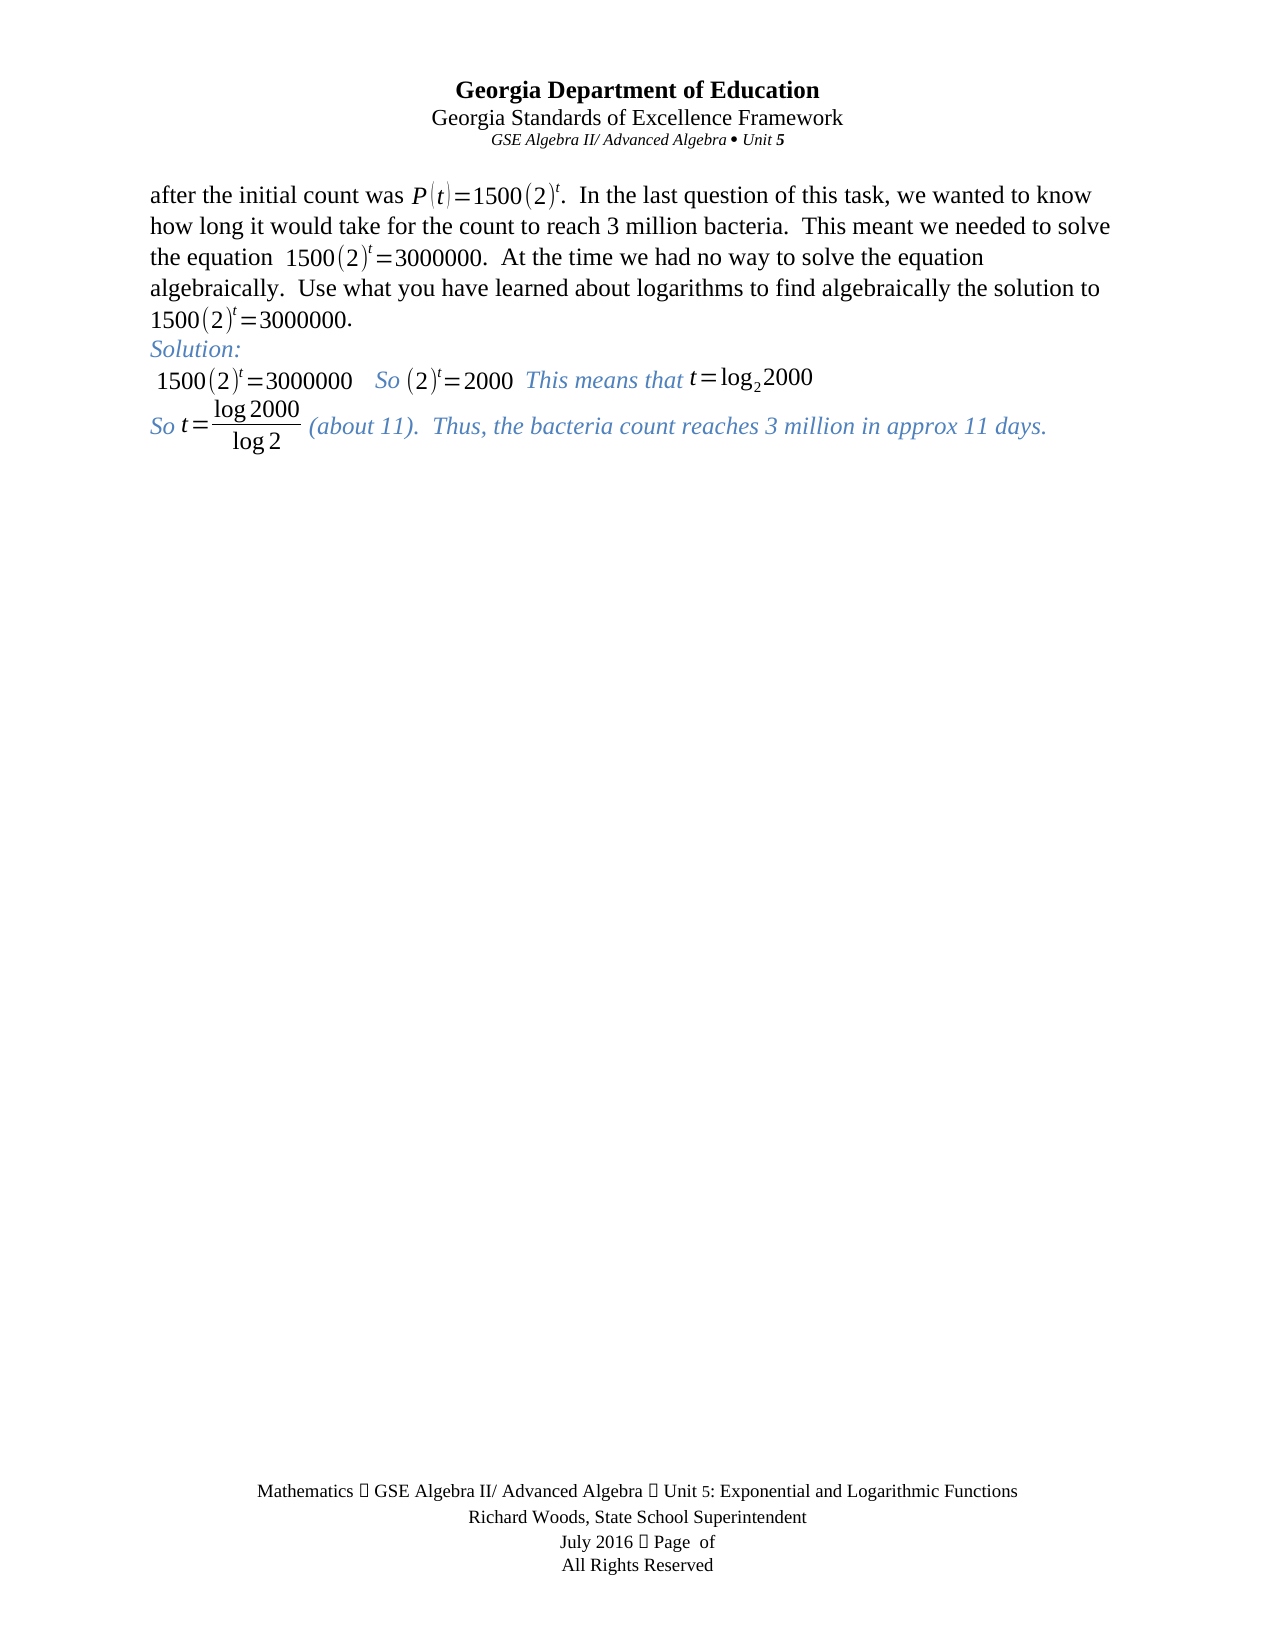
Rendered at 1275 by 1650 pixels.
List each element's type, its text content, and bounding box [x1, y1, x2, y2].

text So (about 11). Thus, the bacteria count reaches 3 million in approx 11 days. [150, 396, 1125, 455]
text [150, 178, 1125, 334]
text So This means that [150, 363, 1125, 396]
text Solution: [150, 334, 1125, 363]
